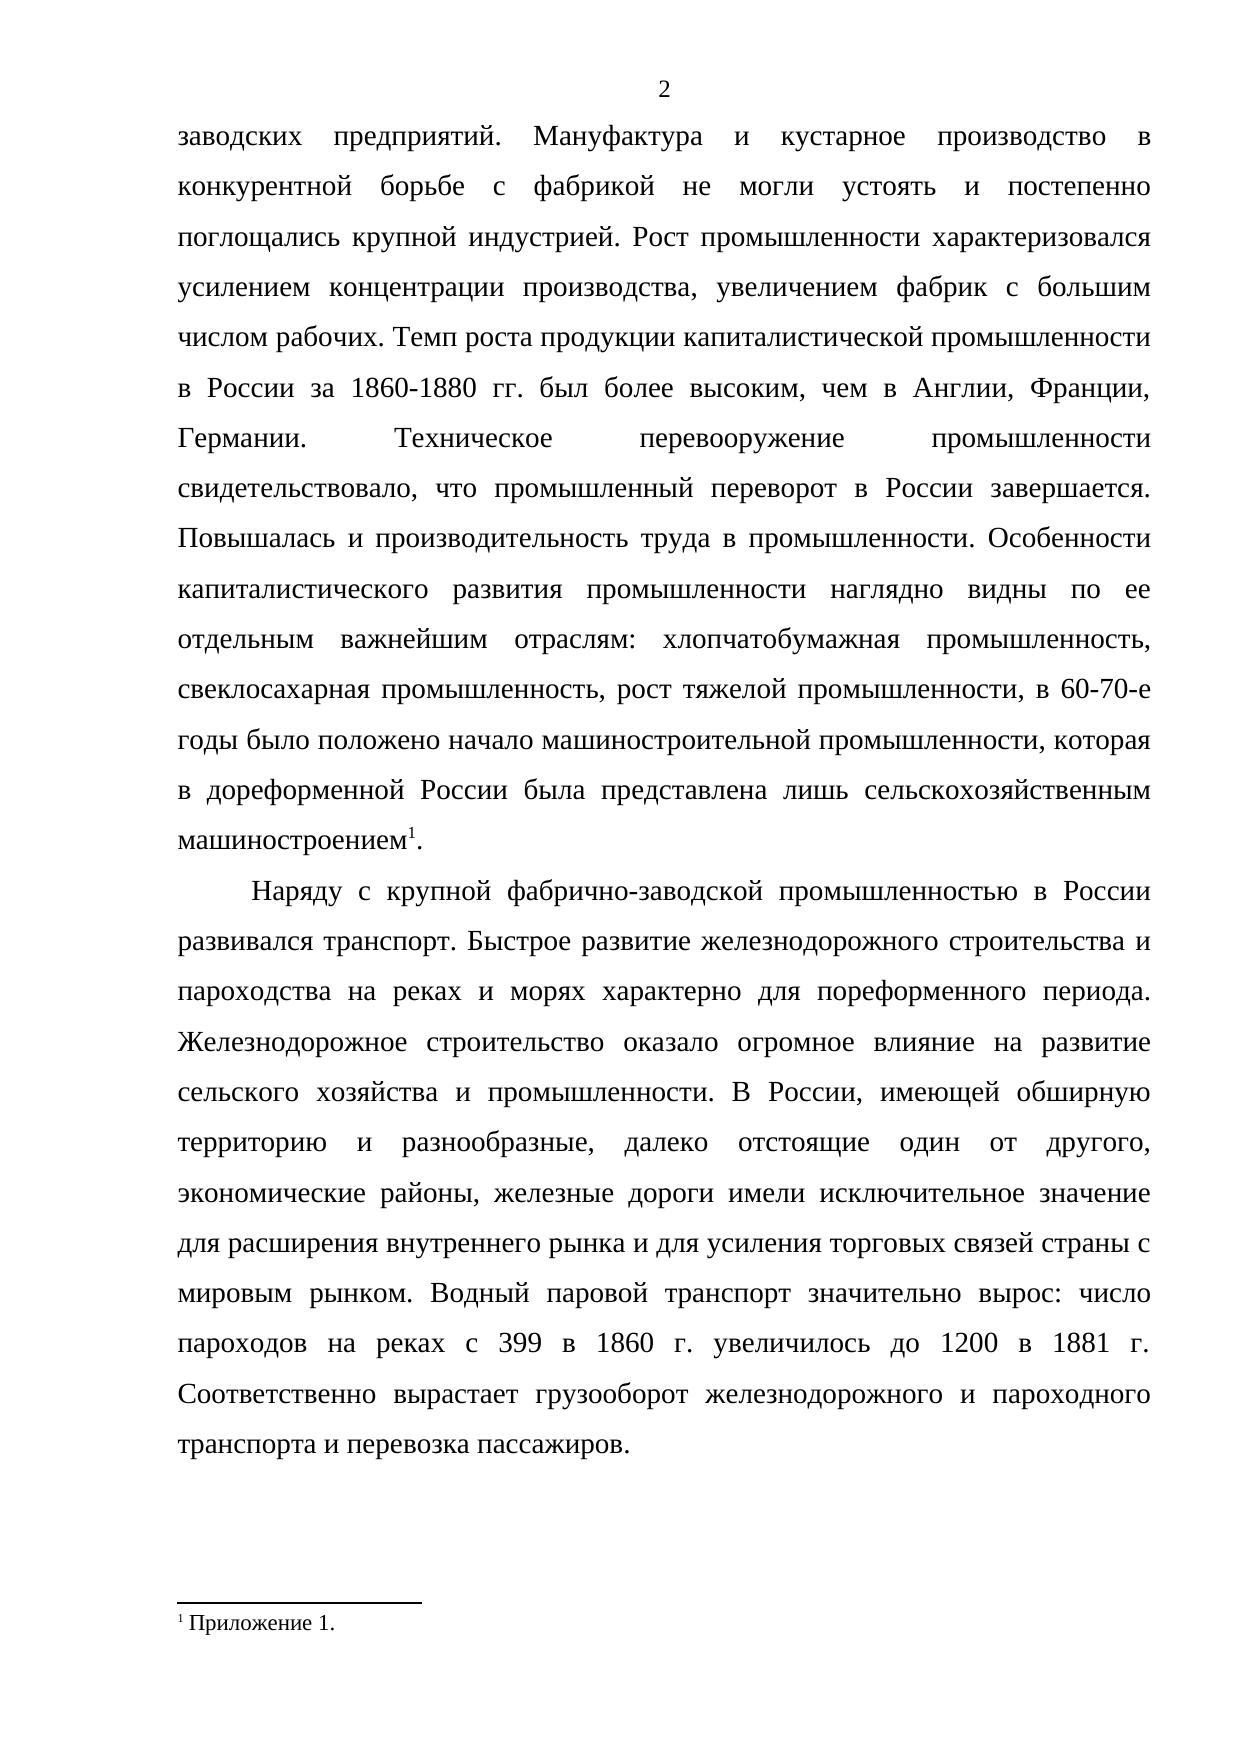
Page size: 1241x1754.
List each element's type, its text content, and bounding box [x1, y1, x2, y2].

text Наряду с крупной фабрично-заводской промышленностью в России развивался транспорт. Быстрое развитие железнодорожного строительства и пароходства на реках и морях характерно для пореформенного периода. Железнодорожное строительство оказало огромное влияние на развитие сельского хозяйства и промышленности. В России, имеющей обширную территорию и разнообразные, далеко отстоящие один от другого, экономические районы, железные дороги имели исключительное значение для расширения внутреннего рынка и для усиления торговых связей страны с мировым рынком. Водный паровой транспорт значительно вырос: число пароходов на реках с 399 в 1860 г. увеличилось до 1200 в 1881 г. Соответственно вырастает грузооборот железнодорожного и пароходного транспорта и перевозка пассажиров. [177, 873, 1152, 1460]
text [177, 118, 1152, 856]
